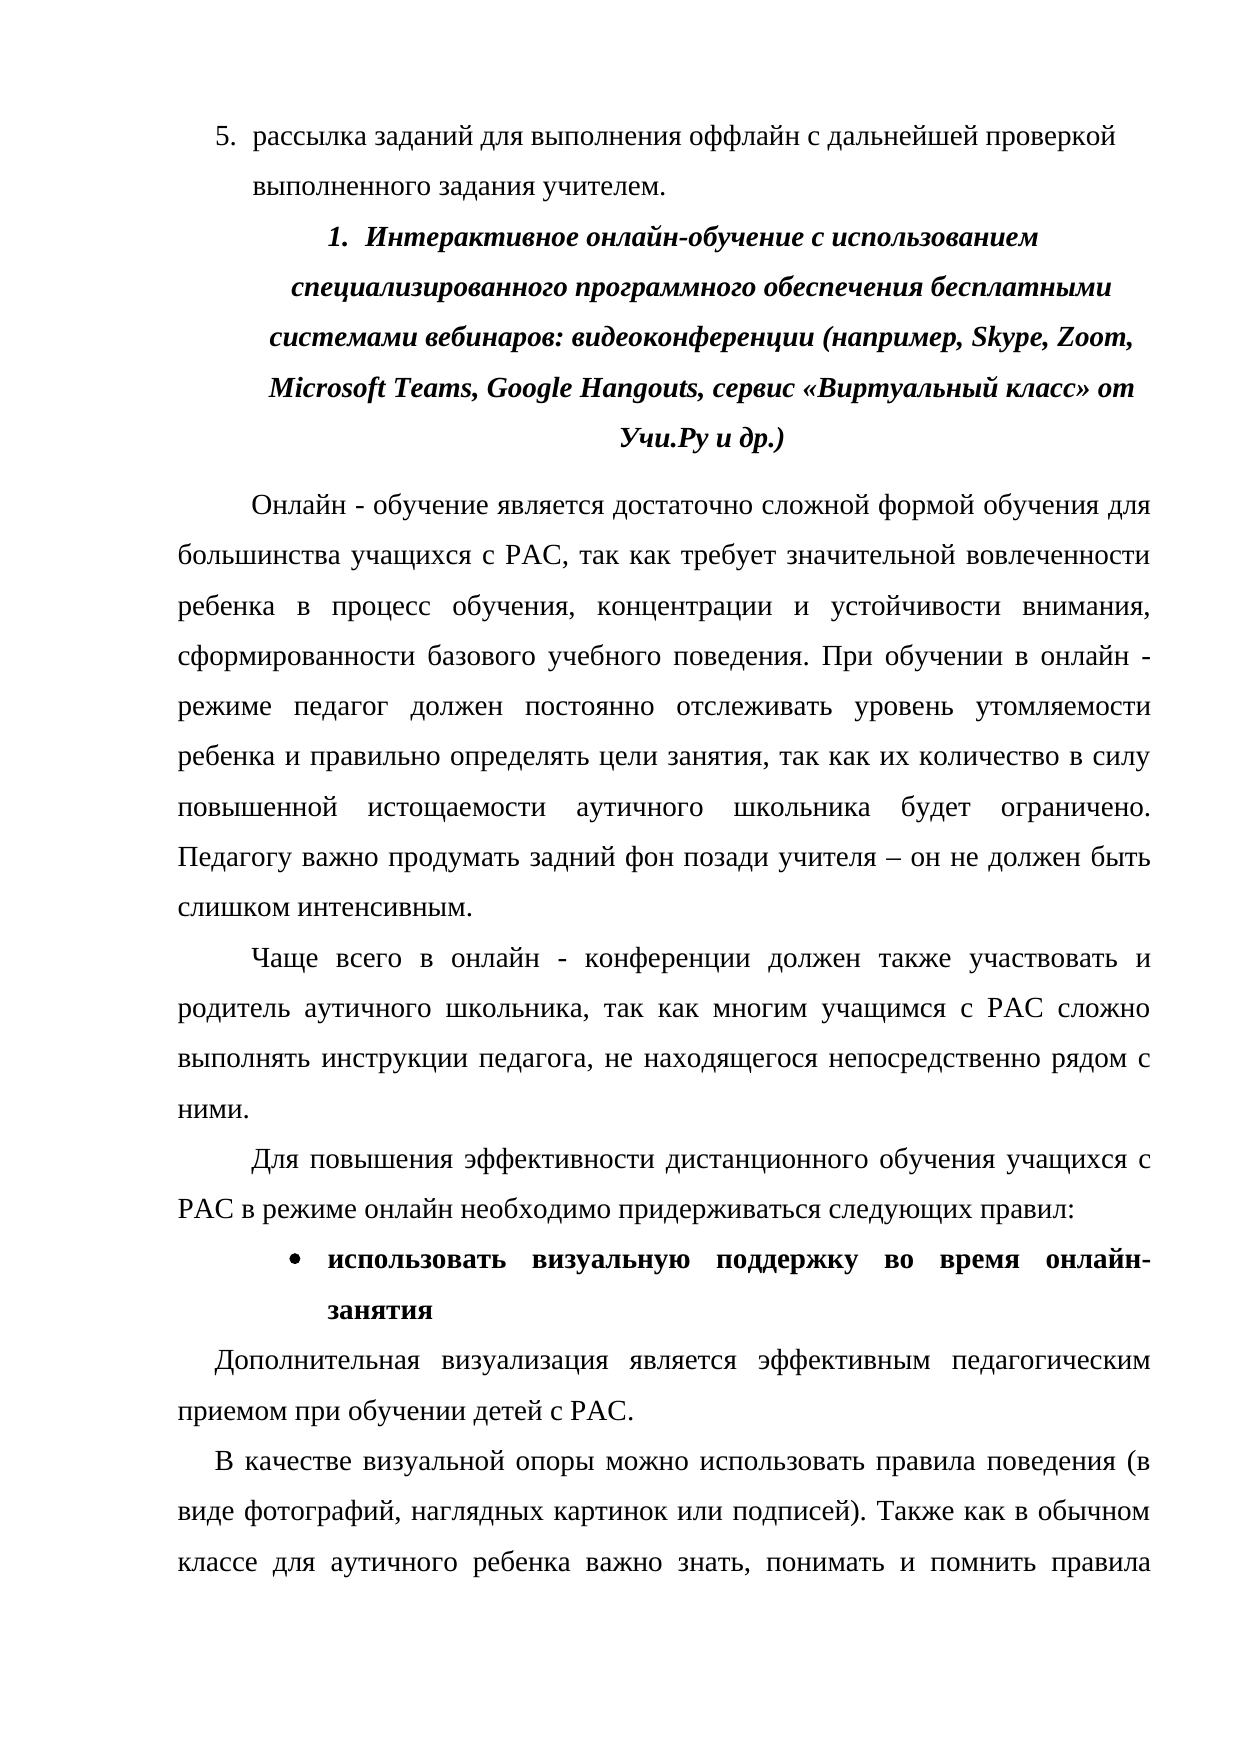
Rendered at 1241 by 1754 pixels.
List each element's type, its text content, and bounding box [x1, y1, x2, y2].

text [177, 1443, 1152, 1577]
text Чаще всего в онлайн - конференции должен также участвовать и родитель аутичного школьника, так как многим учащимся с РАС сложно выполнять инструкции педагога, не находящегося непосредственно рядом с ними. [177, 940, 1152, 1124]
list рассылка заданий для выполнения оффлайн с дальнейшей проверкой выполненного задания учителем. [215, 118, 1152, 202]
text Для повышения эффективности дистанционного обучения учащихся с РАС в режиме онлайн необходимо придерживаться следующих правил: [177, 1141, 1152, 1225]
text Дополнительная визуализация является эффективным педагогическим приемом при обучении детей с РАС. [177, 1342, 1152, 1426]
list Интерактивное онлайн-обучение с использованием специализированного программного обеспечения бесплатными системами вебинаров: видеоконференции (например, Skype, Zoom, Microsoft Teams, Google Hangouts, сервис «Виртуальный класс» от Учи.Ру и др.) [215, 219, 1152, 453]
list использовать визуальную поддержку во время онлайн-занятия [290, 1242, 1152, 1326]
text Онлайн - обучение является достаточно сложной формой обучения для большинства учащихся с РАС, так как требует значительной вовлеченности ребенка в процесс обучения, концентрации и устойчивости внимания, сформированности базового учебного поведения. При обучении в онлайн - режиме педагог должен постоянно отслеживать уровень утомляемости ребенка и правильно определять цели занятия, так как их количество в силу повышенной истощаемости аутичного школьника будет ограничено. Педагогу важно продумать задний фон позади учителя – он не должен быть слишком интенсивным. [177, 487, 1152, 923]
